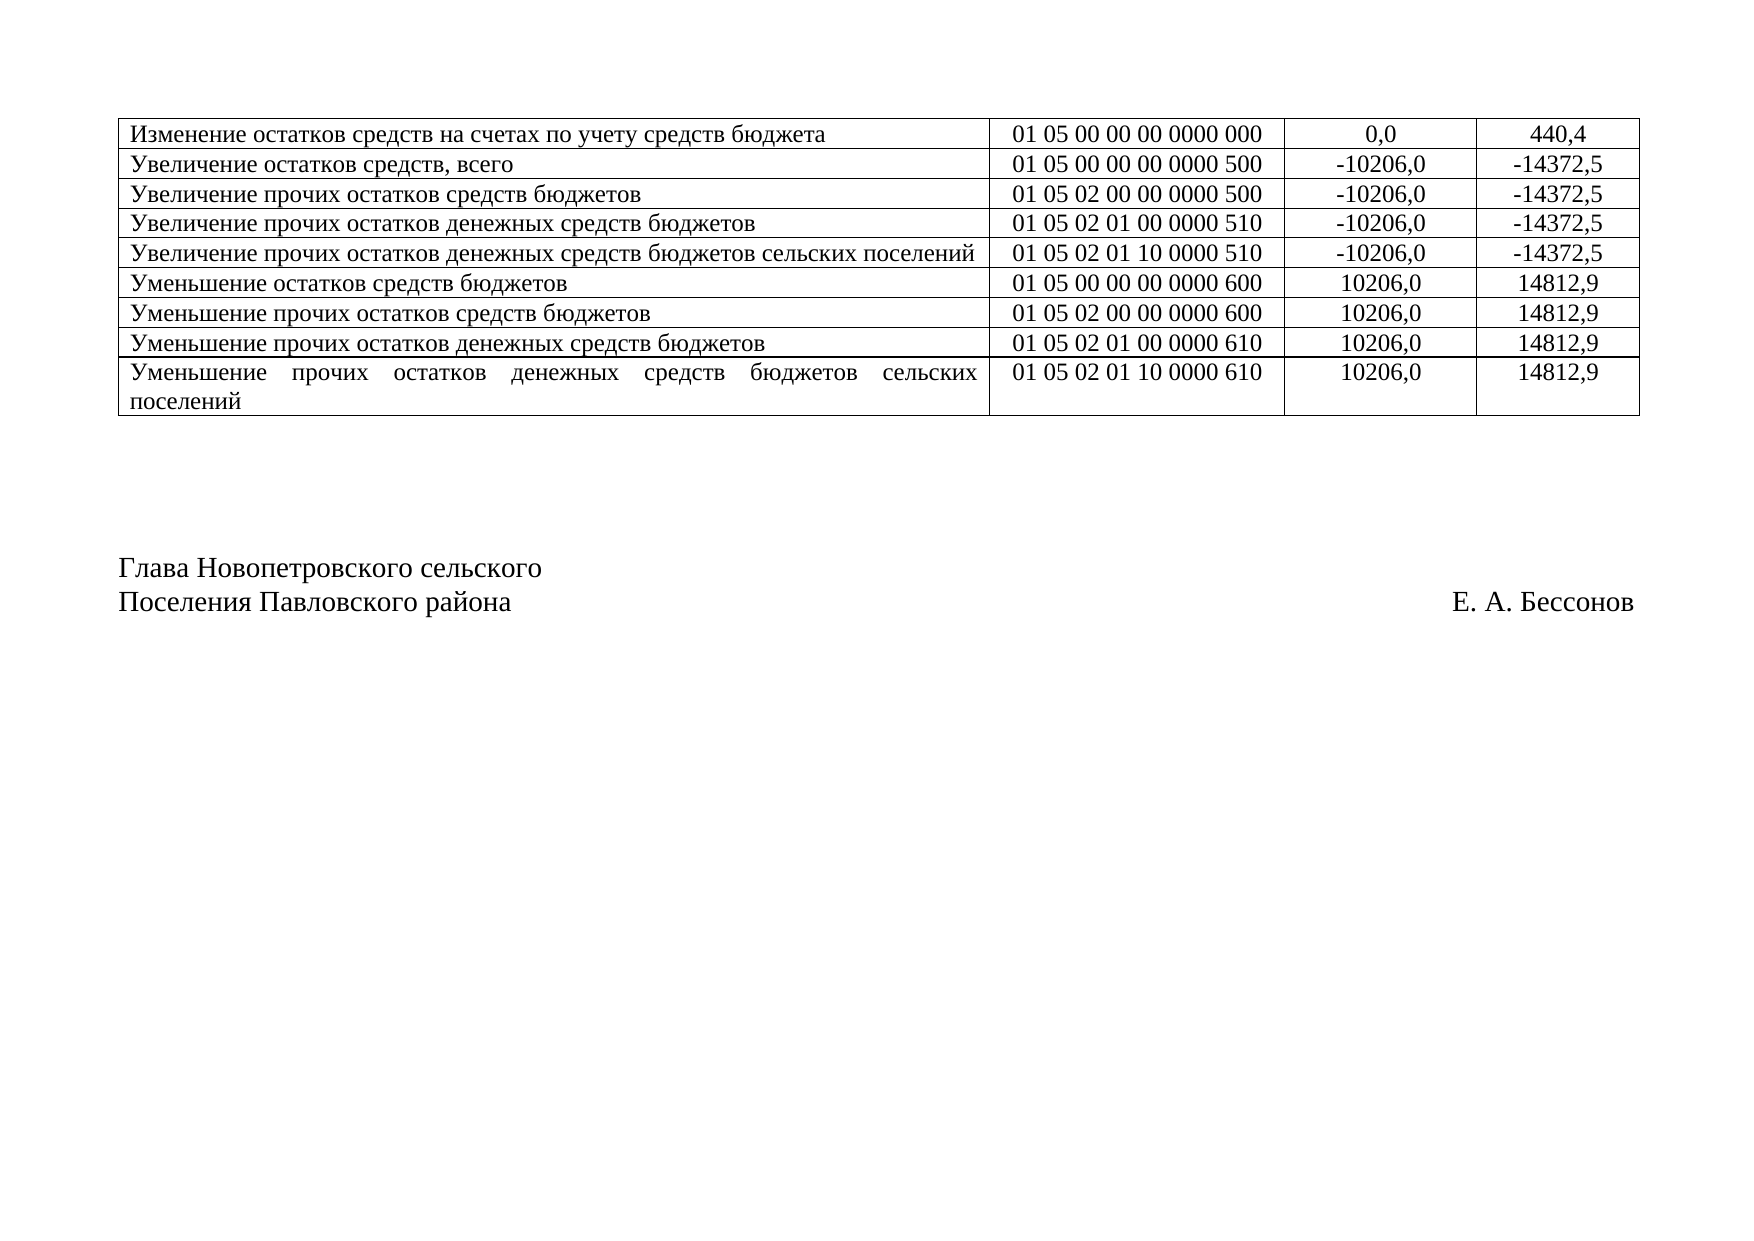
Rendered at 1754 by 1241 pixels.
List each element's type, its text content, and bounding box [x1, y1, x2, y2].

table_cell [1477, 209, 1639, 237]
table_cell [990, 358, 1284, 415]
text Поселения Павловского района Е. А. Бессонов [118, 584, 1636, 617]
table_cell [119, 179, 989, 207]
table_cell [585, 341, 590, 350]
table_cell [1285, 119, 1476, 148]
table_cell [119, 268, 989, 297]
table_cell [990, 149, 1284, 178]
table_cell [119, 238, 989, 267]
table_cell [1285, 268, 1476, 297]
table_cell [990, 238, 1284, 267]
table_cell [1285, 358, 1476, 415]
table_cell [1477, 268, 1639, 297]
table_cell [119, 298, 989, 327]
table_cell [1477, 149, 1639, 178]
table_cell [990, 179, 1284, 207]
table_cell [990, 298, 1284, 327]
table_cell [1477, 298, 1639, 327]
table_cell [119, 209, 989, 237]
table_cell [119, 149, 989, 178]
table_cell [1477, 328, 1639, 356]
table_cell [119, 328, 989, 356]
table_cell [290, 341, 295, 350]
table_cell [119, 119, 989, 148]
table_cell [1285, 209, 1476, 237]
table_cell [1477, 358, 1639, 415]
text Глава Новопетровского сельского [118, 550, 1636, 584]
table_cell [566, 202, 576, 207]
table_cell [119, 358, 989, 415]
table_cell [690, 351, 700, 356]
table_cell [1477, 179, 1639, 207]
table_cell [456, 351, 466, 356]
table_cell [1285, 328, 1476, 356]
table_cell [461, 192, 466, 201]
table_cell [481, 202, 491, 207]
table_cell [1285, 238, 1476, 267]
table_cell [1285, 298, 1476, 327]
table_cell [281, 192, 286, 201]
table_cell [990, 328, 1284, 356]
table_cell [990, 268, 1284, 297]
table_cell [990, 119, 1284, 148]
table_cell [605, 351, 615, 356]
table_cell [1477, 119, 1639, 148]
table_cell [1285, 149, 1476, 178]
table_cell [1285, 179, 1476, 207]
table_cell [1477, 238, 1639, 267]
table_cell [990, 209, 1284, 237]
